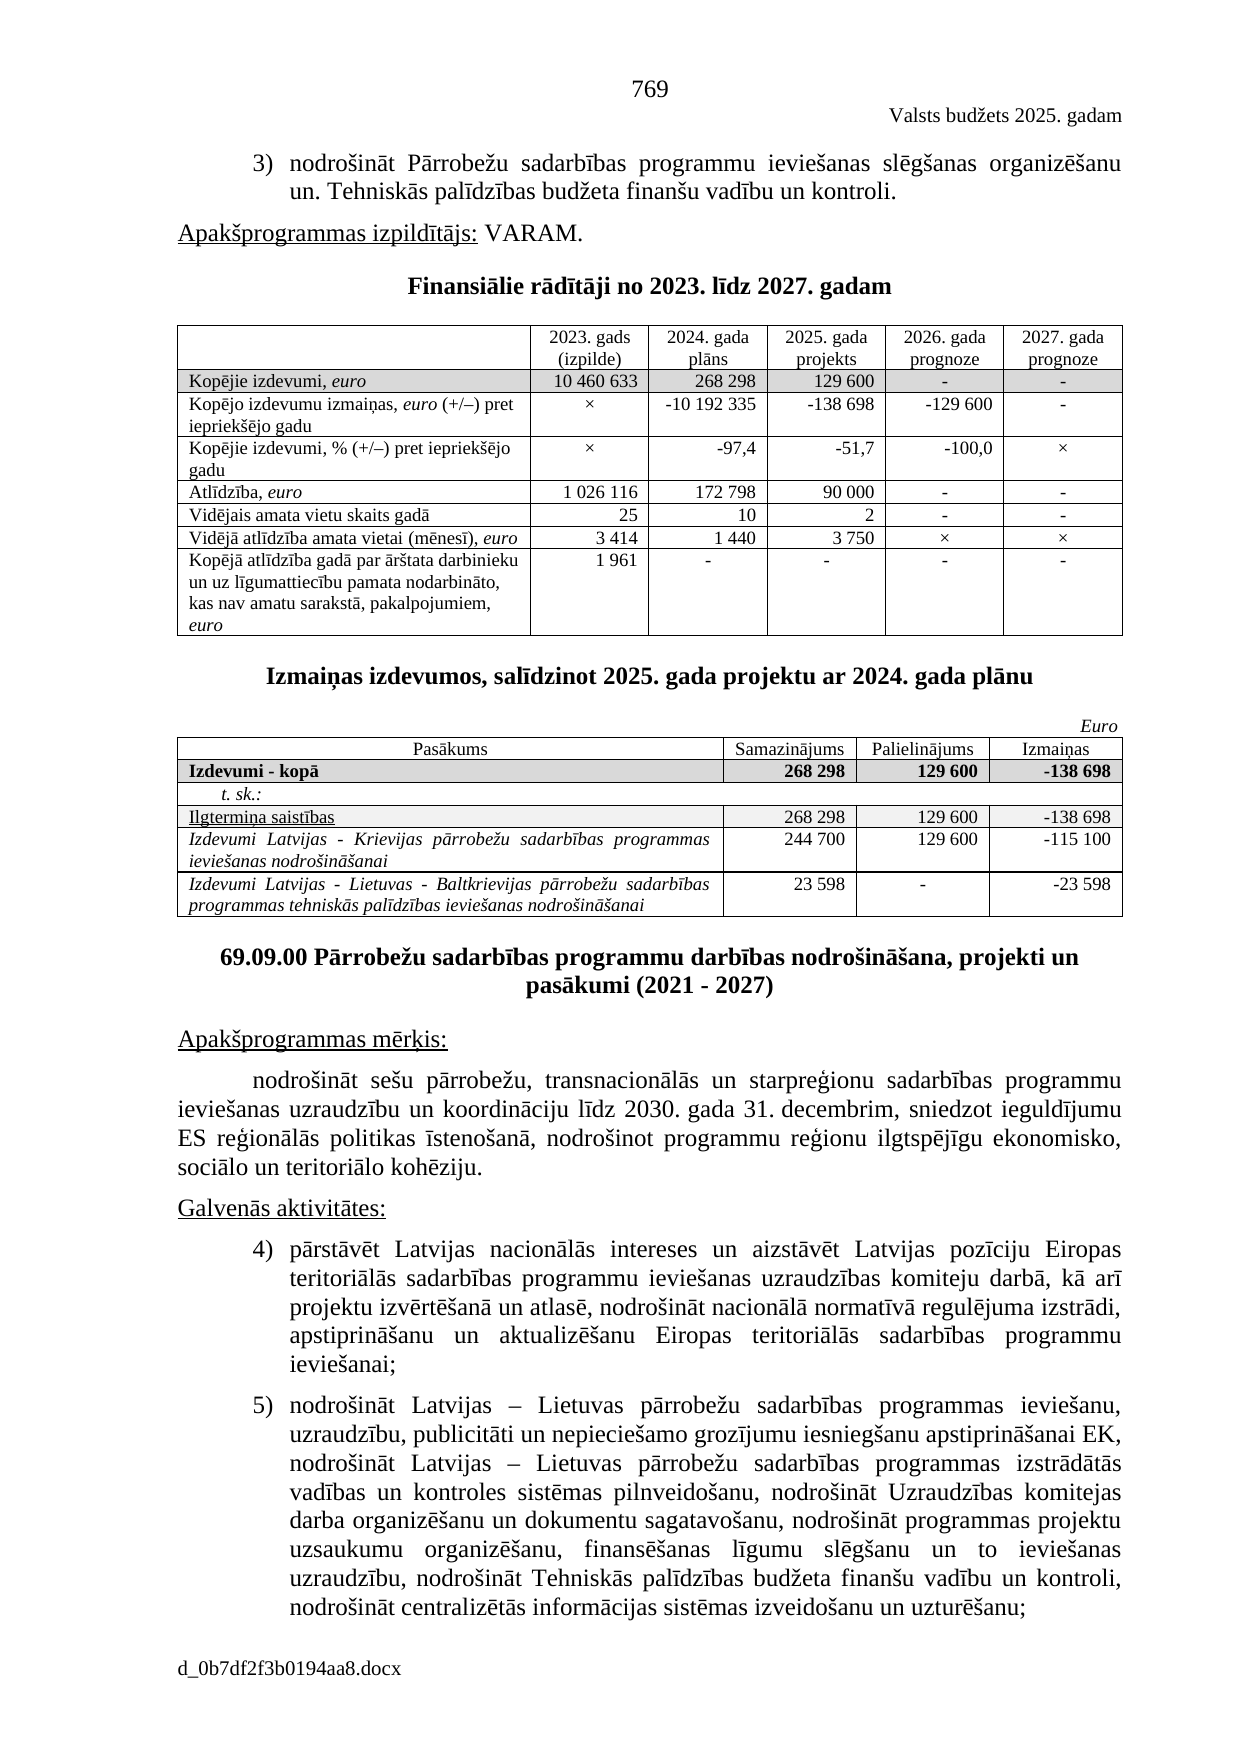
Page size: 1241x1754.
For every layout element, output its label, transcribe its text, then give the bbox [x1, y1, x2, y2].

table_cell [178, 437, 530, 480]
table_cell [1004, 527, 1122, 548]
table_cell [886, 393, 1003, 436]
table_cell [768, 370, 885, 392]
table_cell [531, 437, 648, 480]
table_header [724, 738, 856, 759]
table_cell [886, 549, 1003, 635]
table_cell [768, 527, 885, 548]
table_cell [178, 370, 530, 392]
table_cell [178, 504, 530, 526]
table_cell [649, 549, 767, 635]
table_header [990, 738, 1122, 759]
text nodrošināt sešu pārrobežu, transnacionālās un starpreģionu sadarbības programmu ieviešanas uzraudzību un koordināciju līdz 2030. gada 31. decembrim, sniedzot ieguldījumu ES reģionālās politikas īstenošanā, nodrošinot programmu reģionu ilgtspējīgu ekonomisko, sociālo un teritoriālo kohēziju. [177, 1065, 1122, 1180]
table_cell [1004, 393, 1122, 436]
text Izmaiņas izdevumos, salīdzinot 2025. gada projektu ar 2024. gada plānu [177, 661, 1122, 690]
text Finansiālie rādītāji no 2023. līdz 2027. gadam [177, 271, 1122, 300]
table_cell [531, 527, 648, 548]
text Apakšprogrammas izpildītājs: VARAM. [177, 218, 1122, 246]
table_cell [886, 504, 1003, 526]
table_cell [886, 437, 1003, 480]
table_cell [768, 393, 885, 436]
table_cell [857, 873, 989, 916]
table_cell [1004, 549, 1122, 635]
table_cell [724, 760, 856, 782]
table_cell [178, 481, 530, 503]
text 69.09.00 Pārrobežu sadarbības programmu darbības nodrošināšana, projekti un pasākumi (2021 - 2027) [177, 942, 1122, 999]
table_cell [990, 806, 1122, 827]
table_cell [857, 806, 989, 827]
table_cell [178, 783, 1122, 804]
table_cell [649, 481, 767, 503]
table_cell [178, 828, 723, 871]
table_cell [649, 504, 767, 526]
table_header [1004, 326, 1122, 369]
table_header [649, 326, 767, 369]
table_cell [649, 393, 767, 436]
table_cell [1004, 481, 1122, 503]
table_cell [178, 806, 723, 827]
text Euro [1002, 715, 1122, 737]
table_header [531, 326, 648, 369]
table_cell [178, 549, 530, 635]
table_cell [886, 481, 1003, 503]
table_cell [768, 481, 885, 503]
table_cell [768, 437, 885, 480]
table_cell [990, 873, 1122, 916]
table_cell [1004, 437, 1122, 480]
list pārstāvēt Latvijas nacionālās intereses un aizstāvēt Latvijas pozīciju Eiropas teritoriālās sadarbības programmu ieviešanas uzraudzības komiteju darbā, kā arī projektu izvērtēšanā un atlasē, nodrošināt nacionālā normatīvā regulējuma izstrādi, apstiprināšanu un aktualizēšanu Eiropas teritoriālās sadarbības programmu ieviešanai; [252, 1234, 1122, 1378]
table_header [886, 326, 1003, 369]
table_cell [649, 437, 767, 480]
text Galvenās aktivitātes: [177, 1193, 1122, 1222]
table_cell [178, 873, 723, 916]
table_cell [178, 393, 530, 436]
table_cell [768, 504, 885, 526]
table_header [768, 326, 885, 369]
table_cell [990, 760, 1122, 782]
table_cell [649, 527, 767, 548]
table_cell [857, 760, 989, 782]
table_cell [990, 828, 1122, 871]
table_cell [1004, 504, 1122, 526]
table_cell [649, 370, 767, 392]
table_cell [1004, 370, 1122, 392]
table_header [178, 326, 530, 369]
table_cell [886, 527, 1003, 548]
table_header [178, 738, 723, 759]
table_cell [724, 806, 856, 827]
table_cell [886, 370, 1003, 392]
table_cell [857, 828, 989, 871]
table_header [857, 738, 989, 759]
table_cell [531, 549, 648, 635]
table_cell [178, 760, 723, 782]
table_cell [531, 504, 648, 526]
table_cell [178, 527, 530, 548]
list nodrošināt Latvijas – Lietuvas pārrobežu sadarbības programmas ieviešanu, uzraudzību, publicitāti un nepieciešamo grozījumu iesniegšanu apstiprināšanai EK, nodrošināt Latvijas – Lietuvas pārrobežu sadarbības programmas izstrādātās vadības un kontroles sistēmas pilnveidošanu, nodrošināt Uzraudzības komitejas darba organizēšanu un dokumentu sagatavošanu, nodrošināt programmas projektu uzsaukumu organizēšanu, finansēšanas līgumu slēgšanu un to ieviešanas uzraudzību, nodrošināt Tehniskās palīdzības budžeta finanšu vadību un kontroli, nodrošināt centralizētās informācijas sistēmas izveidošanu un uzturēšanu; [252, 1390, 1122, 1620]
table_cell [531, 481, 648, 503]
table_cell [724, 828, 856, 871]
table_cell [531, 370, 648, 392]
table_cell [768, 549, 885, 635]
list Apakšprogrammas mērķis: [177, 1024, 1122, 1053]
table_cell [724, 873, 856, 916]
list nodrošināt Pārrobežu sadarbības programmu ieviešanas slēgšanas organizēšanu un. Tehniskās palīdzības budžeta finanšu vadību un kontroli. [252, 148, 1122, 205]
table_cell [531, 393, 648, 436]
